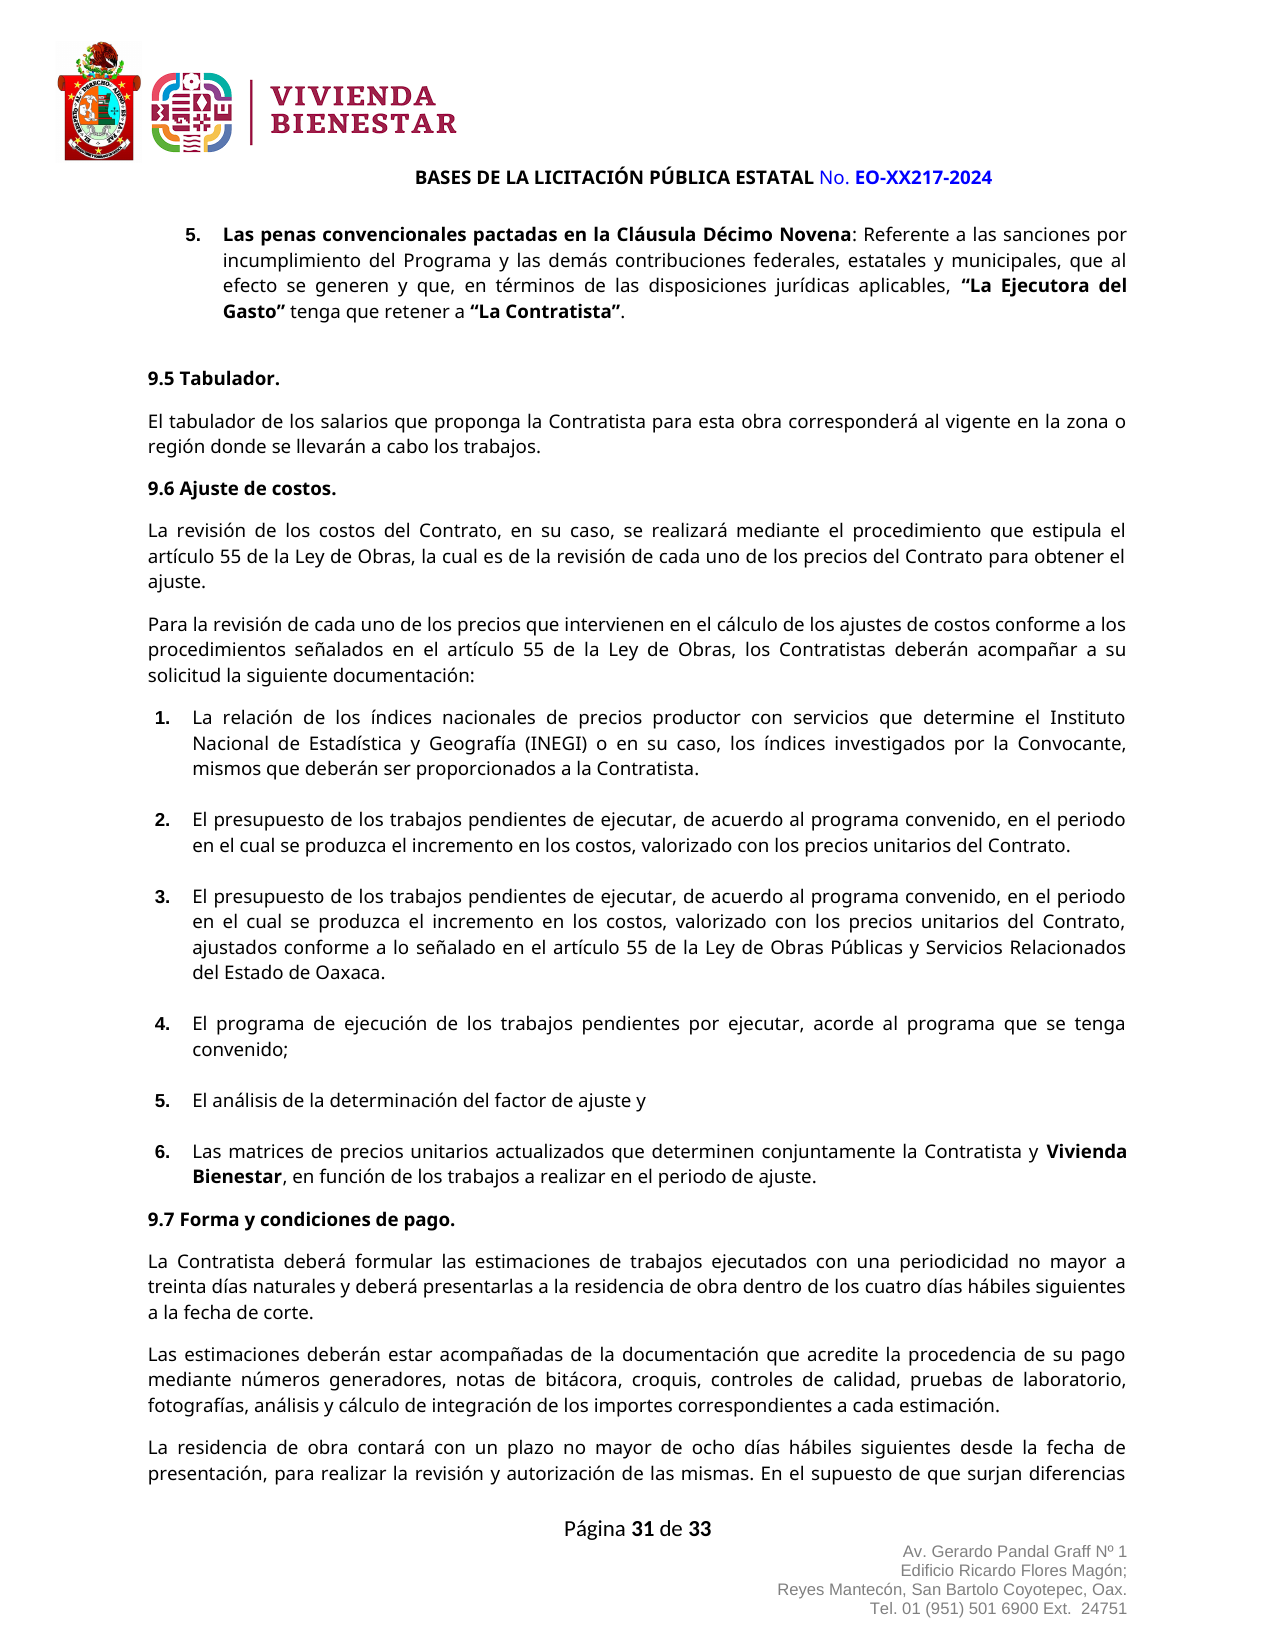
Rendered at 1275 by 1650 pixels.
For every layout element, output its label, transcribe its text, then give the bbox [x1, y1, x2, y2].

list El programa de ejecución de los trabajos pendientes por ejecutar, acorde al programa que se tenga convenido; [154, 1011, 1127, 1062]
text La Contratista deberá formular las estimaciones de trabajos ejecutados con una periodicidad no mayor a treinta días naturales y deberá presentarlas a la residencia de obra dentro de los cuatro días hábiles siguientes a la fecha de corte. [148, 1248, 1127, 1324]
list El análisis de la determinación del factor de ajuste y [154, 1087, 1127, 1113]
list El presupuesto de los trabajos pendientes de ejecutar, de acuerdo al programa convenido, en el periodo en el cual se produzca el incremento en los costos, valorizado con los precios unitarios del Contrato, ajustados conforme a lo señalado en el artículo 55 de la Ley de Obras Públicas y Servicios Relacionados del Estado de Oaxaca. [154, 883, 1127, 985]
text Para la revisión de cada uno de los precios que intervienen en el cálculo de los ajustes de costos conforme a los procedimientos señalados en el artículo 55 de la Ley de Obras, los Contratistas deberán acompañar a su solicitud la siguiente documentación: [148, 611, 1127, 688]
picture [147, 64, 473, 161]
text Las estimaciones deberán estar acompañadas de la documentación que acredite la procedencia de su pago mediante números generadores, notas de bitácora, croquis, controles de calidad, pruebas de laboratorio, fotografías, análisis y cálculo de integración de los importes correspondientes a cada estimación. [148, 1341, 1127, 1418]
list El presupuesto de los trabajos pendientes de ejecutar, de acuerdo al programa convenido, en el periodo en el cual se produzca el incremento en los costos, valorizado con los precios unitarios del Contrato. [154, 806, 1127, 857]
picture [55, 41, 143, 163]
text 9.6 Ajuste de costos. [148, 476, 1127, 501]
text El tabulador de los salarios que proponga la Contratista para esta obra corresponderá al vigente en la zona o región donde se llevarán a cabo los trabajos. [148, 408, 1127, 459]
text 9.7 Forma y condiciones de pago. [148, 1206, 1127, 1231]
list Las matrices de precios unitarios actualizados que determinen conjuntamente la Contratista y Vivienda Bienestar, en función de los trabajos a realizar en el periodo de ajuste. [154, 1138, 1127, 1189]
list La relación de los índices nacionales de precios productor con servicios que determine el Instituto Nacional de Estadística y Geografía (INEGI) o en su caso, los índices investigados por la Convocante, mismos que deberán ser proporcionados a la Contratista. [154, 704, 1127, 781]
text La revisión de los costos del Contrato, en su caso, se realizará mediante el procedimiento que estipula el artículo 55 de la Ley de Obras, la cual es de la revisión de cada uno de los precios del Contrato para obtener el ajuste. [148, 518, 1127, 594]
list Las penas convencionales pactadas en la Cláusula Décimo Novena: Referente a las sanciones por incumplimiento del Programa y las demás contribuciones federales, estatales y municipales, que al efecto se generen y que, en términos de las disposiciones jurídicas aplicables, “La Ejecutora del Gasto” tenga que retener a “La Contratista”. [185, 221, 1127, 323]
text 9.5 Tabulador. [148, 366, 1127, 391]
